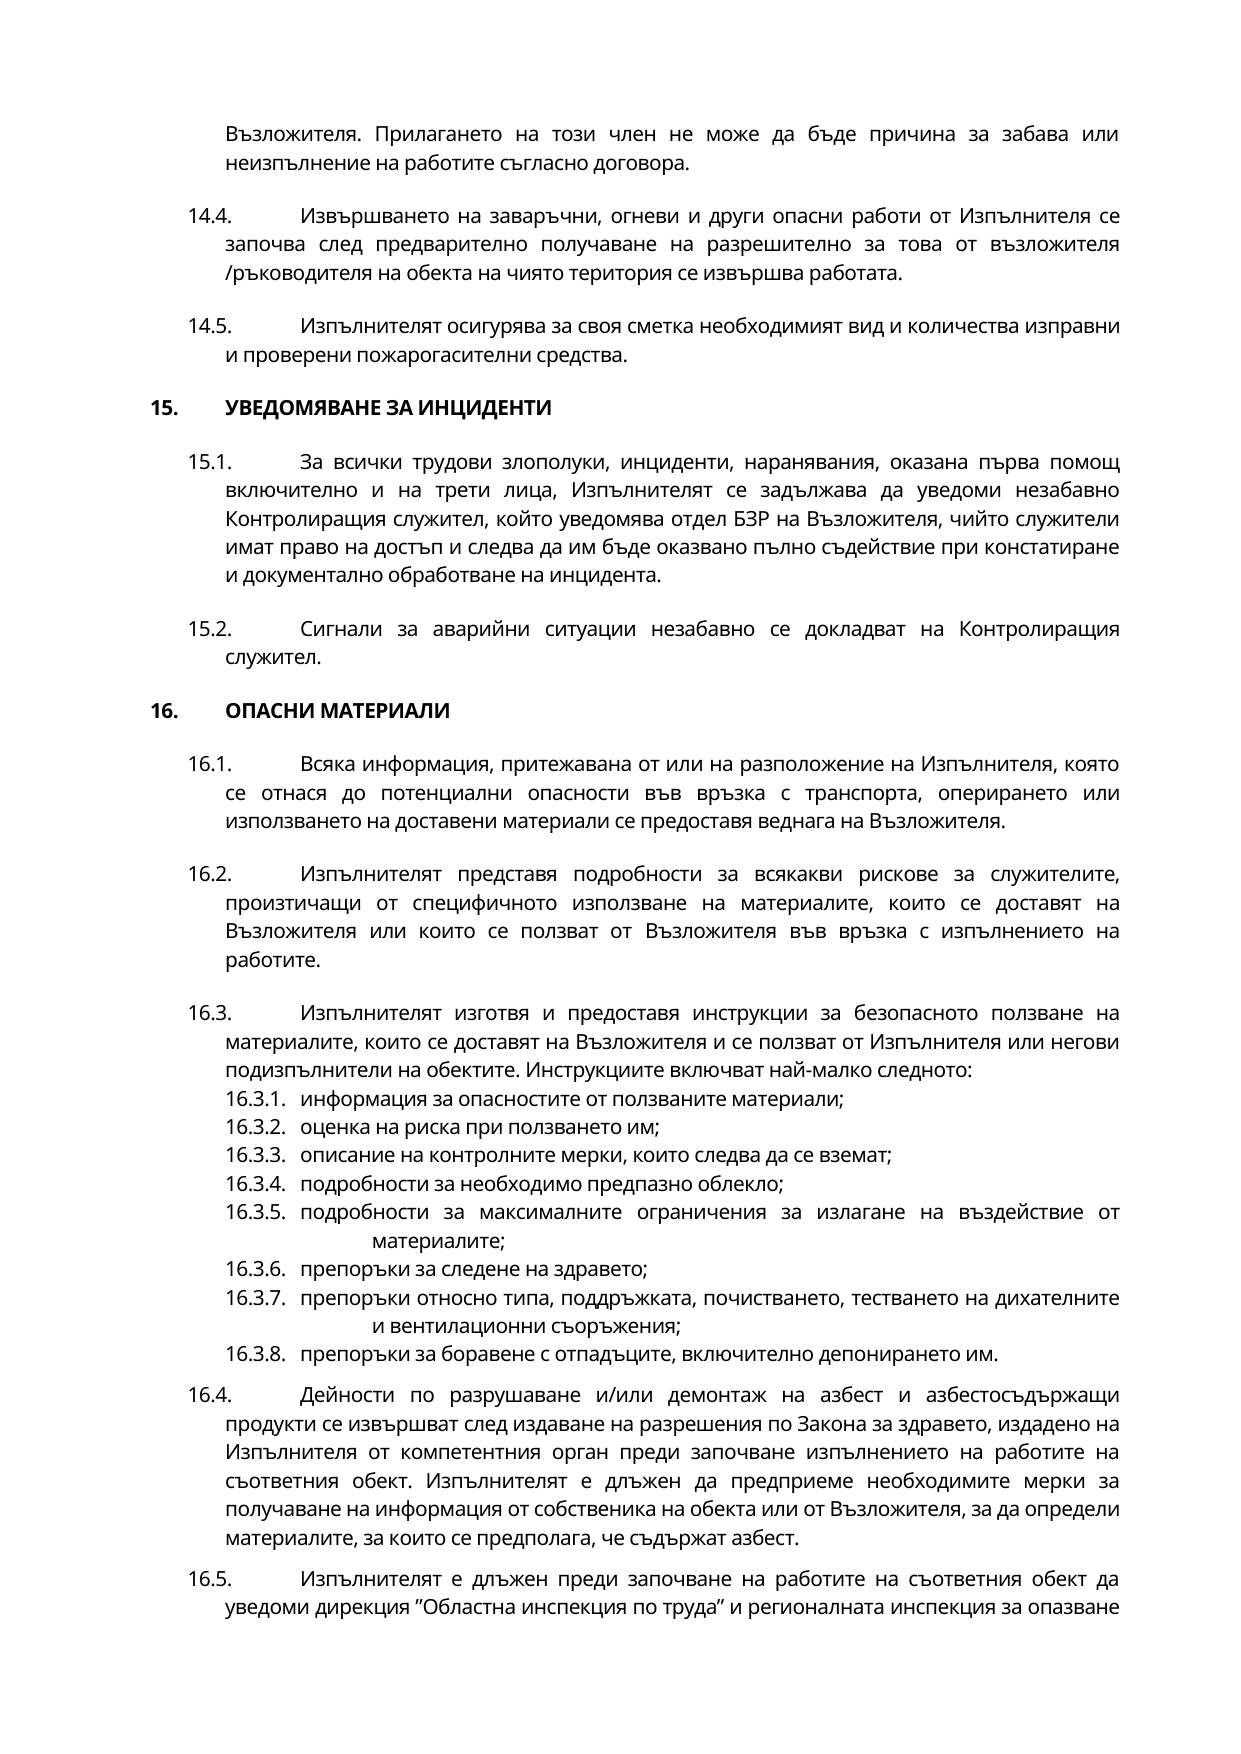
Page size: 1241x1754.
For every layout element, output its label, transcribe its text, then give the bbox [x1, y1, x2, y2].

list Всяка информация, притежавана от или на разположение на Изпълнителя, която се отнася до потенциални опасности във връзка с транспорта, оперирането или използването на доставени материали се предоставя веднага на Възложителя. [187, 749, 1121, 834]
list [187, 119, 1121, 176]
list подробности за максималните ограничения за излагане на въздействие от материалите; [225, 1197, 1121, 1254]
list Дейности по разрушаване и/или демонтаж на азбест и азбестосъдържащи продукти се извършват след издаване на разрешения по Закона за здравето, издадено на Изпълнителя от компетентния орган преди започване изпълнението на работите на съответния обект. Изпълнителят е длъжен да предприеме необходимите мерки за получаване на информация от собственика на обекта или от Възложителя, за да определи материалите, за които се предполага, че съдържат азбест. [187, 1381, 1121, 1551]
list информация за опасностите от ползваните материали; [225, 1084, 1121, 1112]
list ОПАСНИ МАТЕРИАЛИ [150, 696, 1121, 724]
list подробности за необходимо предпазно облекло; [225, 1169, 1121, 1197]
list Сигнали за аварийни ситуации незабавно се докладват на Контролиращия служител. [187, 614, 1121, 671]
list описание на контролните мерки, които следва да се вземат; [225, 1141, 1121, 1169]
list препоръки за боравене с отпадъците, включително депонирането им. [225, 1339, 1121, 1368]
list За всички трудови злополуки, инциденти, наранявания, оказана първа помощ включително и на трети лица, Изпълнителят се задължава да уведоми незабавно Контролиращия служител, който уведомява отдел БЗР на Възложителя, чийто служители имат право на достъп и следва да им бъде оказвано пълно съдействие при констатиране и документално обработване на инцидента. [187, 447, 1121, 589]
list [187, 1564, 1121, 1621]
list Изпълнителят изготвя и предоставя инструкции за безопасното ползване на материалите, които се доставят на Възложителя и се ползват от Изпълнителя или негови подизпълнители на обектите. Инструкциите включват най-малко следното: [187, 998, 1121, 1084]
list оценка на риска при ползването им; [225, 1112, 1121, 1141]
list Извършването на заваръчни, огневи и други опасни работи от Изпълнителя се започва след предварително получаване на разрешително за това от възложителя /ръководителя на обекта на чиято територия се извършва работата. [187, 201, 1121, 286]
list препоръки относно типа, поддръжката, почистването, тестването на дихателните и вентилационни съоръжения; [225, 1283, 1121, 1339]
list препоръки за следене на здравето; [225, 1254, 1121, 1283]
list УВЕДОМЯВАНЕ ЗА ИНЦИДЕНТИ [150, 393, 1121, 422]
list Изпълнителят осигурява за своя сметка необходимият вид и количества изправни и проверени пожарогасителни средства. [187, 311, 1121, 368]
list Изпълнителят представя подробности за всякакви рискове за служителите, произтичащи от специфичното използване на материалите, които се доставят на Възложителя или които се ползват от Възложителя във връзка с изпълнението на работите. [187, 859, 1121, 973]
